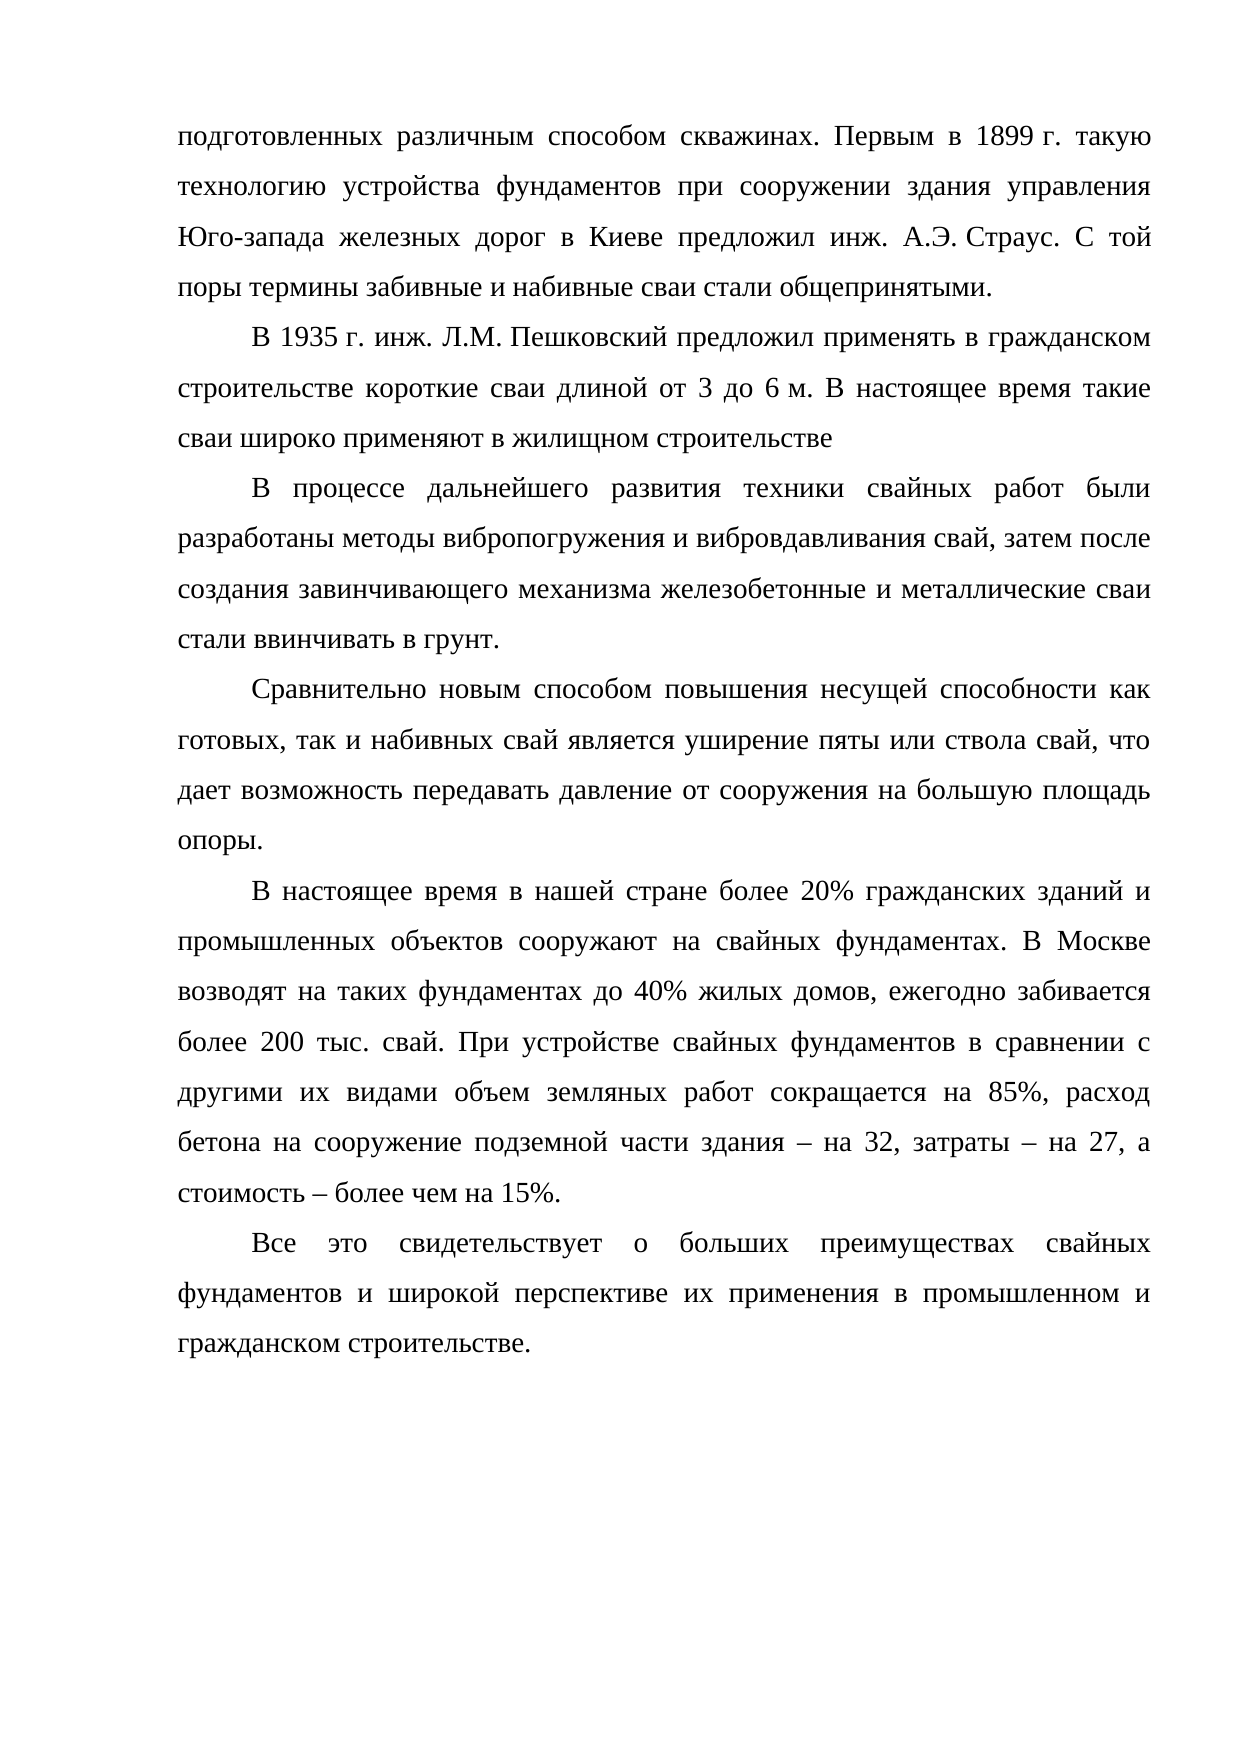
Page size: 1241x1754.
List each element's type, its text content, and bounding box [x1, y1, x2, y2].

text В 1935 г. инж. Л.М. Пешковский предложил применять в гражданском строительстве короткие сваи длиной от 3 до 6 м. В настоящее время такие сваи широко применяют в жилищном строительстве [177, 319, 1152, 453]
text В настоящее время в нашей стране более 20% гражданских зданий и промышленных объектов сооружают на свайных фундаментах. В Москве возводят на таких фундаментах до 40% жилых домов, ежегодно забивается более 200 тыс. свай. При устройстве свайных фундаментов в сравнении с другими их видами объем земляных работ сокращается на 85%, расход бетона на сооружение подземной части здания – на 32, затраты – на 27, а стоимость – более чем на 15%. [177, 873, 1152, 1208]
text В процессе дальнейшего развития техники свайных работ были разработаны методы вибропогружения и вибровдавливания свай, затем после создания завинчивающего механизма железобетонные и металлические сваи стали ввинчивать в грунт. [177, 470, 1152, 655]
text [177, 118, 1152, 303]
text Все это свидетельствует о больших преимуществах свайных фундаментов и широкой перспективе их применения в промышленном и гражданском строительстве. [177, 1225, 1152, 1359]
text Сравнительно новым способом повышения несущей способности как готовых, так и набивных свай является уширение пяты или ствола свай, что дает возможность передавать давление от сооружения на большую площадь опоры. [177, 672, 1152, 856]
